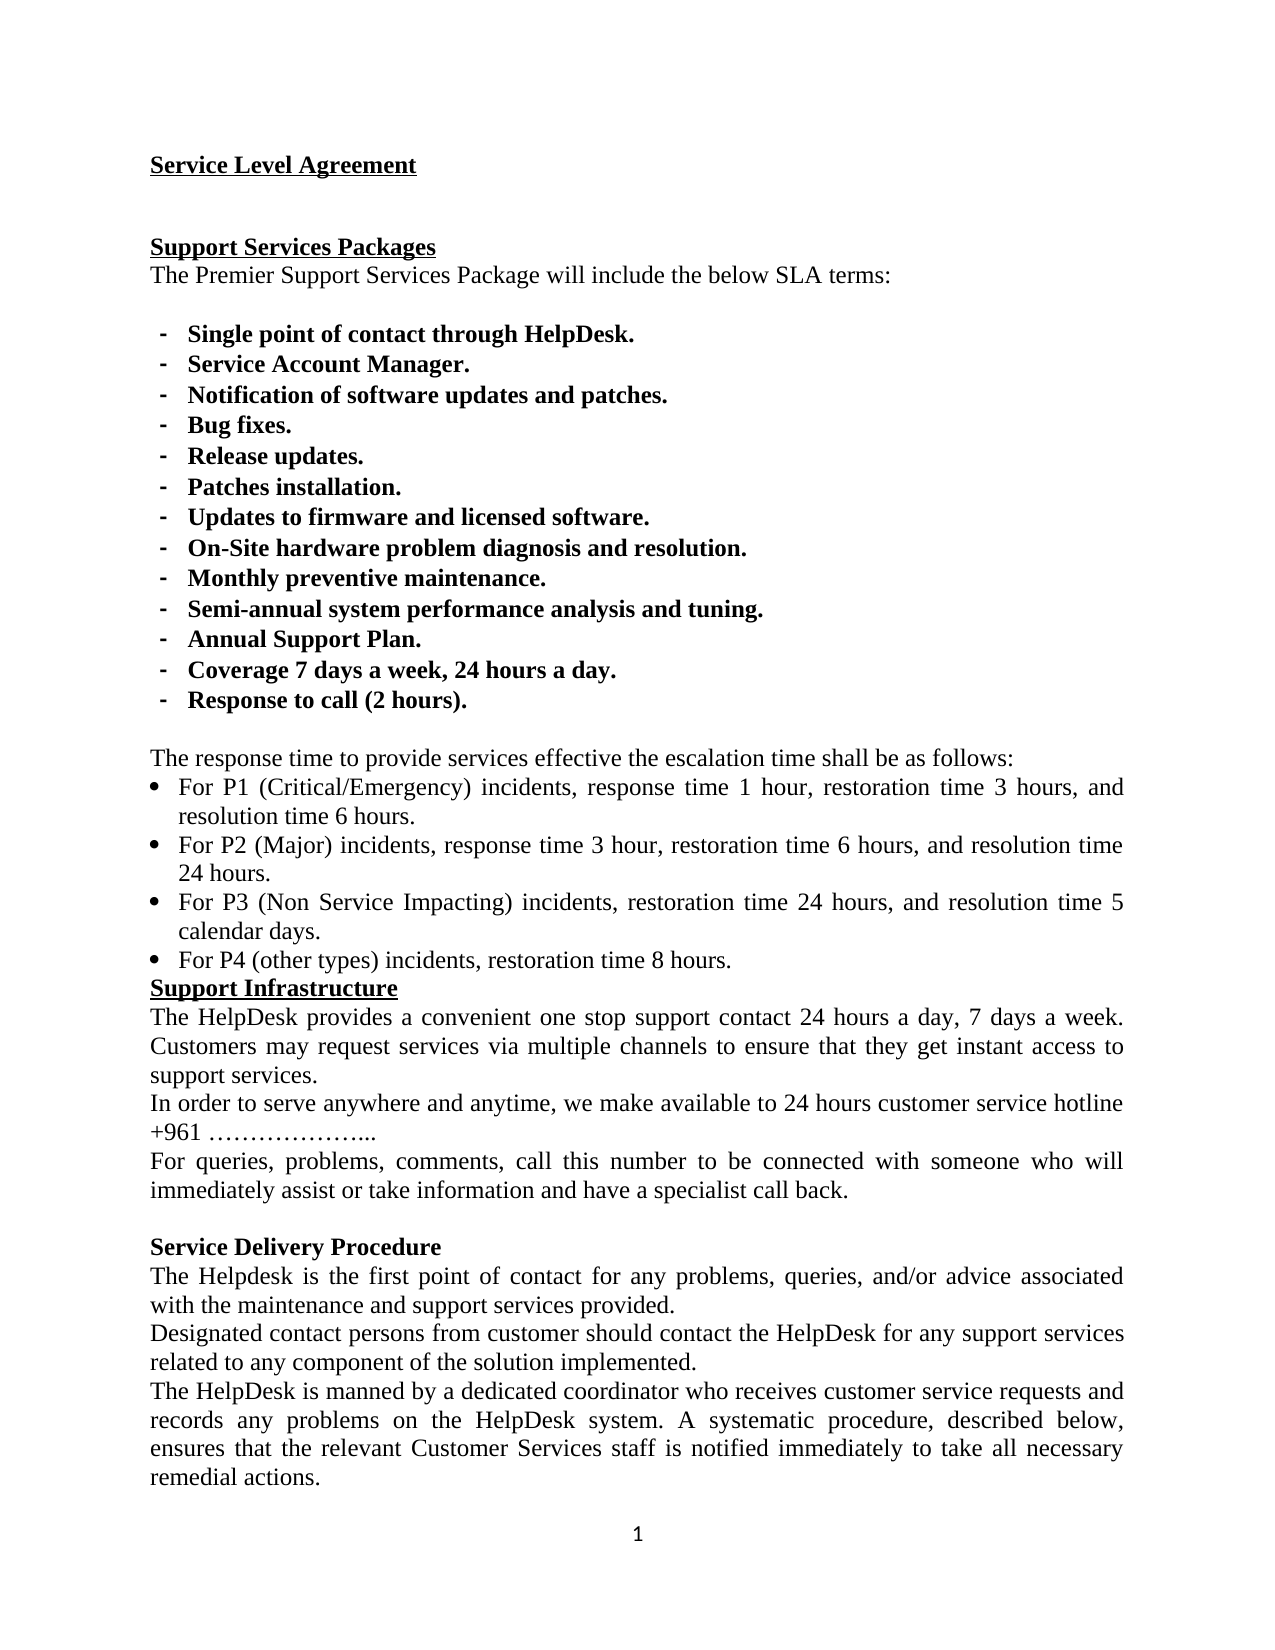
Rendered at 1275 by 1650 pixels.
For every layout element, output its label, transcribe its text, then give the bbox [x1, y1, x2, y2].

text The Premier Support Services Package will include the below SLA terms: [150, 261, 1125, 289]
list For P2 (Major) incidents, response time 3 hour, restoration time 6 hours, and resolution time 24 hours. [150, 830, 1125, 887]
list Bug fixes. [159, 409, 1125, 440]
subtitle Service Level Agreement [150, 150, 1125, 179]
list Release updates. [159, 440, 1125, 471]
list Notification of software updates and patches. [159, 379, 1125, 409]
text The Helpdesk is the first point of contact for any problems, queries, and/or advice associated with the maintenance and support services provided. [150, 1261, 1125, 1318]
list On-Site hardware problem diagnosis and resolution. [159, 532, 1125, 562]
text Designated contact persons from customer should contact the HelpDesk for any support services related to any component of the solution implemented. [150, 1318, 1125, 1376]
list Patches installation. [159, 471, 1125, 501]
list For P3 (Non Service Impacting) incidents, restoration time 24 hours, and resolution time 5 calendar days. [150, 887, 1125, 945]
list Annual Support Plan. [159, 623, 1125, 654]
list For P4 (other types) incidents, restoration time 8 hours. [150, 945, 1125, 973]
text For queries, problems, comments, call this number to be connected with someone who will immediately assist or take information and have a specialist call back. [150, 1146, 1125, 1203]
list Service Account Manager. [159, 348, 1125, 379]
list Semi-annual system performance analysis and tuning. [159, 593, 1125, 623]
list Updates to firmware and licensed software. [159, 501, 1125, 532]
text The HelpDesk provides a convenient one stop support contact 24 hours a day, 7 days a week. Customers may request services via multiple channels to ensure that they get instant access to support services. [150, 1002, 1125, 1088]
subtitle Support Services Packages [150, 232, 1125, 261]
list Monthly preventive maintenance. [159, 562, 1125, 593]
subtitle Support Infrastructure [150, 973, 1125, 1002]
list Coverage 7 days a week, 24 hours a day. [159, 654, 1125, 684]
list Service Delivery Procedure [150, 1232, 1125, 1261]
text In order to serve anywhere and anytime, we make available to 24 hours customer service hotline +961 ………………... [150, 1088, 1125, 1146]
list Single point of contact through HelpDesk. [159, 318, 1125, 348]
text The response time to provide services effective the escalation time shall be as follows: [150, 743, 1125, 772]
text The HelpDesk is manned by a dedicated coordinator who receives customer service requests and records any problems on the HelpDesk system. A systematic procedure, described below, ensures that the relevant Customer Services staff is notified immediately to take all necessary remedial actions. [150, 1376, 1125, 1491]
list Response to call (2 hours). [159, 684, 1125, 715]
list For P1 (Critical/Emergency) incidents, response time 1 hour, restoration time 3 hours, and resolution time 6 hours. [150, 772, 1125, 830]
